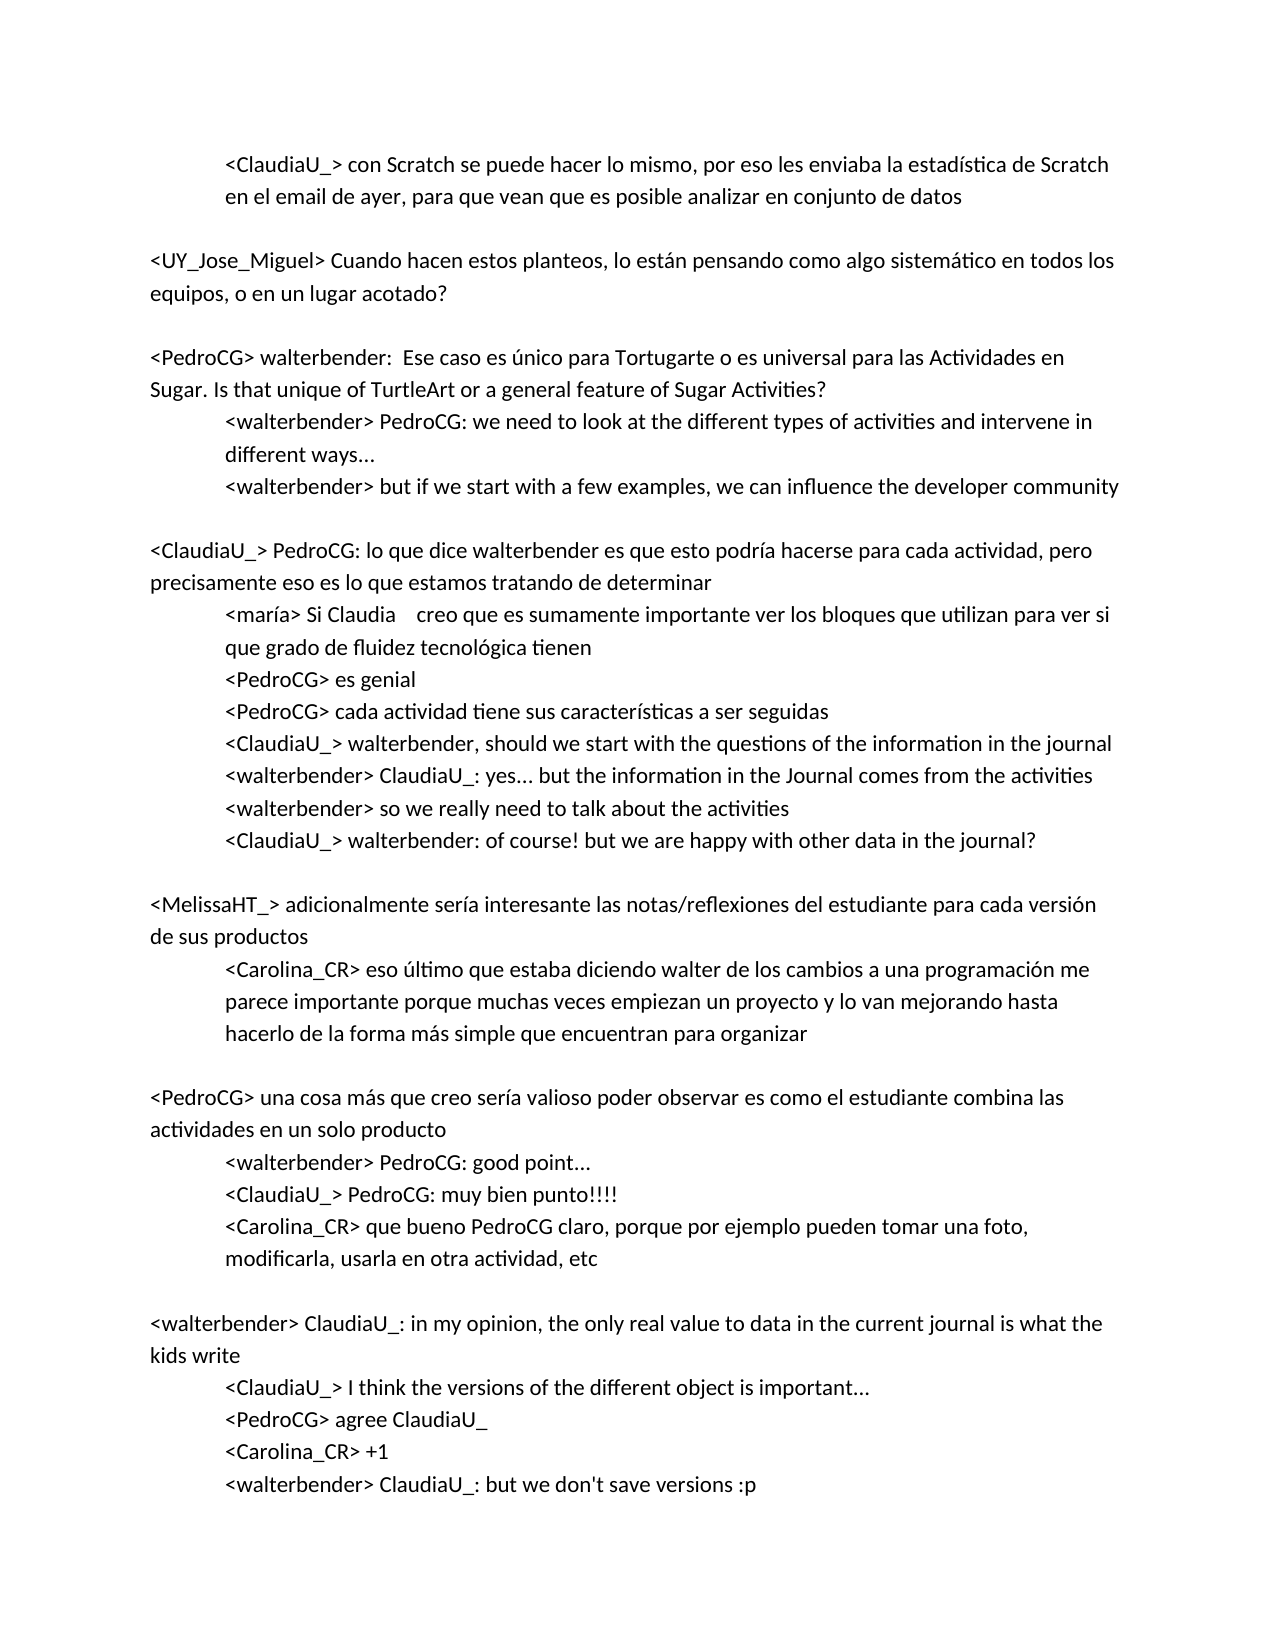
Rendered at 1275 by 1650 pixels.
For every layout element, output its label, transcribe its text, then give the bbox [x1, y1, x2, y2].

text <walterbender> ClaudiaU_: but we don't save versions :p [150, 1470, 1125, 1498]
text <MelissaHT_> adicionalmente sería interesante las notas/reflexiones del estudiante para cada versión de sus productos [150, 890, 1125, 951]
text <ClaudiaU_> walterbender, should we start with the questions of the information in the journal [150, 729, 1125, 757]
text <walterbender> PedroCG: good point... [150, 1148, 1125, 1176]
text <PedroCG> agree ClaudiaU_ [150, 1405, 1125, 1433]
text <walterbender> PedroCG: we need to look at the different types of activities and intervene in different ways... [225, 407, 1125, 468]
text <walterbender> but if we start with a few examples, we can influence the developer community [150, 472, 1125, 500]
text <PedroCG> es genial [150, 665, 1125, 693]
text <ClaudiaU_> con Scratch se puede hacer lo mismo, por eso les enviaba la estadística de Scratch en el email de ayer, para que vean que es posible analizar en conjunto de datos [225, 150, 1125, 210]
text <Carolina_CR> que bueno PedroCG claro, porque por ejemplo pueden tomar una foto, modificarla, usarla en otra actividad, etc [225, 1212, 1125, 1272]
text <walterbender> so we really need to talk about the activities [150, 794, 1125, 822]
text <ClaudiaU_> PedroCG: muy bien punto!!!! [150, 1180, 1125, 1208]
text <Carolina_CR> +1 [150, 1437, 1125, 1466]
text <maría> Si Claudia creo que es sumamente importante ver los bloques que utilizan para ver si que grado de fluidez tecnológica tienen [225, 601, 1125, 661]
text <ClaudiaU_> I think the versions of the different object is important... [150, 1373, 1125, 1401]
text <Carolina_CR> eso último que estaba diciendo walter de los cambios a una programación me parece importante porque muchas veces empiezan un proyecto y lo van mejorando hasta hacerlo de la forma más simple que encuentran para organizar [225, 955, 1125, 1047]
text <PedroCG> walterbender: Ese caso es único para Tortugarte o es universal para las Actividades en Sugar. Is that unique of TurtleArt or a general feature of Sugar Activities? [150, 343, 1125, 403]
text <UY_Jose_Miguel> Cuando hacen estos planteos, lo están pensando como algo sistemático en todos los equipos, o en un lugar acotado? [150, 247, 1125, 307]
text <walterbender> ClaudiaU_: yes... but the information in the Journal comes from the activities [150, 762, 1125, 789]
text <ClaudiaU_> PedroCG: lo que dice walterbender es que esto podría hacerse para cada actividad, pero precisamente eso es lo que estamos tratando de determinar [150, 536, 1125, 596]
text <walterbender> ClaudiaU_: in my opinion, the only real value to data in the current journal is what the kids write [150, 1309, 1125, 1369]
text <ClaudiaU_> walterbender: of course! but we are happy with other data in the journal? [150, 826, 1125, 854]
text <PedroCG> una cosa más que creo sería valioso poder observar es como el estudiante combina las actividades en un solo producto [150, 1083, 1125, 1144]
text <PedroCG> cada actividad tiene sus características a ser seguidas [150, 697, 1125, 725]
